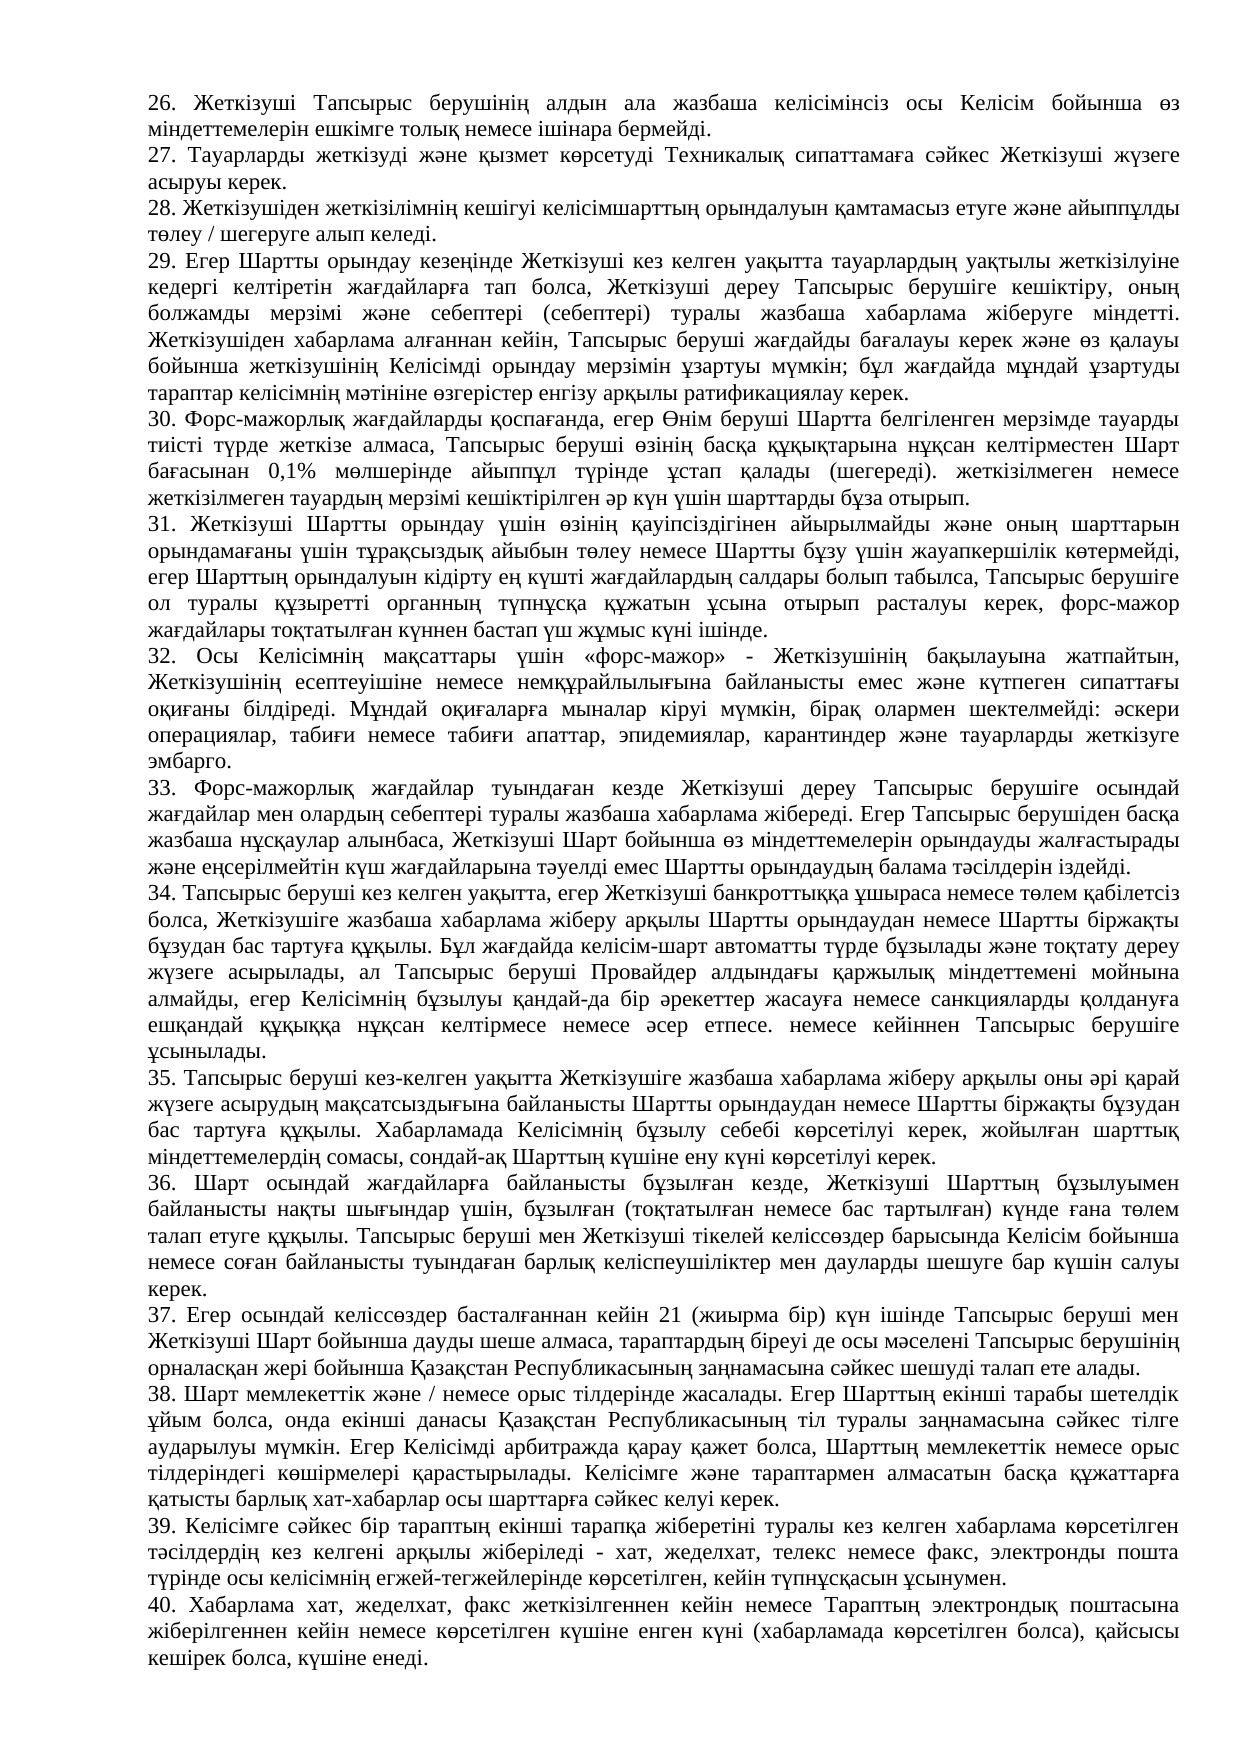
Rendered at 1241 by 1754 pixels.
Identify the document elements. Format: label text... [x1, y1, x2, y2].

text 35. Тапсырыс беруші кез-келген уақытта Жеткізушіге жазбаша хабарлама жіберу арқылы оны әрі қарай жүзеге асырудың мақсатсыздығына байланысты Шартты орындаудан немесе Шартты біржақты бұзудан бас тартуға құқылы. Хабарламада Келісімнің бұзылу себебі көрсетілуі керек, жойылған шарттық міндеттемелердің сомасы, сондай-ақ Шарттың күшіне ену күні көрсетілуі керек. [148, 1064, 1181, 1169]
text 30. Форс-мажорлық жағдайларды қоспағанда, егер Өнім беруші Шартта белгіленген мерзімде тауарды тиісті түрде жеткізе алмаса, Тапсырыс беруші өзінің басқа құқықтарына нұқсан келтірместен Шарт бағасынан 0,1% мөлшерінде айыппұл түрінде ұстап қалады (шегереді). жеткізілмеген немесе жеткізілмеген тауардың мерзімі кешіктірілген әр күн үшін шарттарды бұза отырып. [148, 405, 1181, 510]
text 29. Егер Шартты орындау кезеңінде Жеткізуші кез келген уақытта тауарлардың уақтылы жеткізілуіне кедергі келтіретін жағдайларға тап болса, Жеткізуші дереу Тапсырыс берушіге кешіктіру, оның болжамды мерзімі және себептері (себептері) туралы жазбаша хабарлама жіберуге міндетті. Жеткізушіден хабарлама алғаннан кейін, Тапсырыс беруші жағдайды бағалауы керек және өз қалауы бойынша жеткізушінің Келісімді орындау мерзімін ұзартуы мүмкін; бұл жағдайда мұндай ұзартуды тараптар келісімнің мәтініне өзгерістер енгізу арқылы ратификациялау керек. [148, 247, 1181, 405]
text 26. Жеткізуші Тапсырыс берушінің алдын ала жазбаша келісімінсіз осы Келісім бойынша өз міндеттемелерін ешкімге толық немесе ішінара бермейді. [148, 89, 1181, 141]
text 38. Шарт мемлекеттік және / немесе орыс тілдерінде жасалады. Егер Шарттың екінші тарабы шетелдік ұйым болса, онда екінші данасы Қазақстан Республикасының тіл туралы заңнамасына сәйкес тілге аударылуы мүмкін. Егер Келісімді арбитражда қарау қажет болса, Шарттың мемлекеттік немесе орыс тілдеріндегі көшірмелері қарастырылады. Келісімге және тараптармен алмасатын басқа құжаттарға қатысты барлық хат-хабарлар осы шарттарға сәйкес келуі керек. [148, 1380, 1181, 1512]
text 28. Жеткізушіден жеткізілімнің кешігуі келісімшарттың орындалуын қамтамасыз етуге және айыппұлды төлеу / шегеруге алып келеді. [148, 194, 1181, 247]
text 40. Хабарлама хат, жеделхат, факс жеткізілгеннен кейін немесе Тараптың электрондық поштасына жіберілгеннен кейін немесе көрсетілген күшіне енген күні (хабарламада көрсетілген болса), қайсысы кешірек болса, күшіне енеді. [148, 1591, 1181, 1670]
text 34. Тапсырыс беруші кез келген уақытта, егер Жеткізуші банкроттыққа ұшыраса немесе төлем қабілетсіз болса, Жеткізушіге жазбаша хабарлама жіберу арқылы Шартты орындаудан немесе Шартты біржақты бұзудан бас тартуға құқылы. Бұл жағдайда келісім-шарт автоматты түрде бұзылады және тоқтату дереу жүзеге асырылады, ал Тапсырыс беруші Провайдер алдындағы қаржылық міндеттемені мойнына алмайды, егер Келісімнің бұзылуы қандай-да бір әрекеттер жасауға немесе санкцияларды қолдануға ешқандай құқыққа нұқсан келтірмесе немесе әсер етпесе. немесе кейіннен Тапсырыс берушіге ұсынылады. [148, 879, 1181, 1064]
text 37. Егер осындай келіссөздер басталғаннан кейін 21 (жиырма бір) күн ішінде Тапсырыс беруші мен Жеткізуші Шарт бойынша дауды шеше алмаса, тараптардың біреуі де осы мәселені Тапсырыс берушінің орналасқан жері бойынша Қазақстан Республикасының заңнамасына сәйкес шешуді талап ете алады. [148, 1301, 1181, 1380]
text 36. Шарт осындай жағдайларға байланысты бұзылған кезде, Жеткізуші Шарттың бұзылуымен байланысты нақты шығындар үшін, бұзылған (тоқтатылған немесе бас тартылған) күнде ғана төлем талап етуге құқылы. Тапсырыс беруші мен Жеткізуші тікелей келіссөздер барысында Келісім бойынша немесе соған байланысты туындаған барлық келіспеушіліктер мен дауларды шешуге бар күшін салуы керек. [148, 1169, 1181, 1301]
text 39. Келісімге сәйкес бір тараптың екінші тарапқа жіберетіні туралы кез келген хабарлама көрсетілген тәсілдердің кез келгені арқылы жіберіледі - хат, жеделхат, телекс немесе факс, электронды пошта түрінде осы келісімнің егжей-тегжейлерінде көрсетілген, кейін түпнұсқасын ұсынумен. [148, 1512, 1181, 1591]
text 27. Тауарларды жеткізуді және қызмет көрсетуді Техникалық сипаттамаға сәйкес Жеткізуші жүзеге асыруы керек. [148, 141, 1181, 194]
text 33. Форс-мажорлық жағдайлар туындаған кезде Жеткізуші дереу Тапсырыс берушіге осындай жағдайлар мен олардың себептері туралы жазбаша хабарлама жібереді. Егер Тапсырыс берушіден басқа жазбаша нұсқаулар алынбаса, Жеткізуші Шарт бойынша өз міндеттемелерін орындауды жалғастырады және еңсерілмейтін күш жағдайларына тәуелді емес Шартты орындаудың балама тәсілдерін іздейді. [148, 774, 1181, 879]
text 31. Жеткізуші Шартты орындау үшін өзінің қауіпсіздігінен айырылмайды және оның шарттарын орындамағаны үшін тұрақсыздық айыбын төлеу немесе Шартты бұзу үшін жауапкершілік көтермейді, егер Шарттың орындалуын кідірту ең күшті жағдайлардың салдары болып табылса, Тапсырыс берушіге ол туралы құзыретті органның түпнұсқа құжатын ұсына отырып расталуы керек, форс-мажор жағдайлары тоқтатылған күннен бастап үш жұмыс күні ішінде. [148, 510, 1181, 642]
text 32. Осы Келісімнің мақсаттары үшін «форс-мажор» - Жеткізушінің бақылауына жатпайтын, Жеткізушінің есептеуішіне немесе немқұрайлылығына байланысты емес және күтпеген сипаттағы оқиғаны білдіреді. Мұндай оқиғаларға мыналар кіруі мүмкін, бірақ олармен шектелмейді: әскери операциялар, табиғи немесе табиғи апаттар, эпидемиялар, карантиндер және тауарларды жеткізуге эмбарго. [148, 642, 1181, 774]
